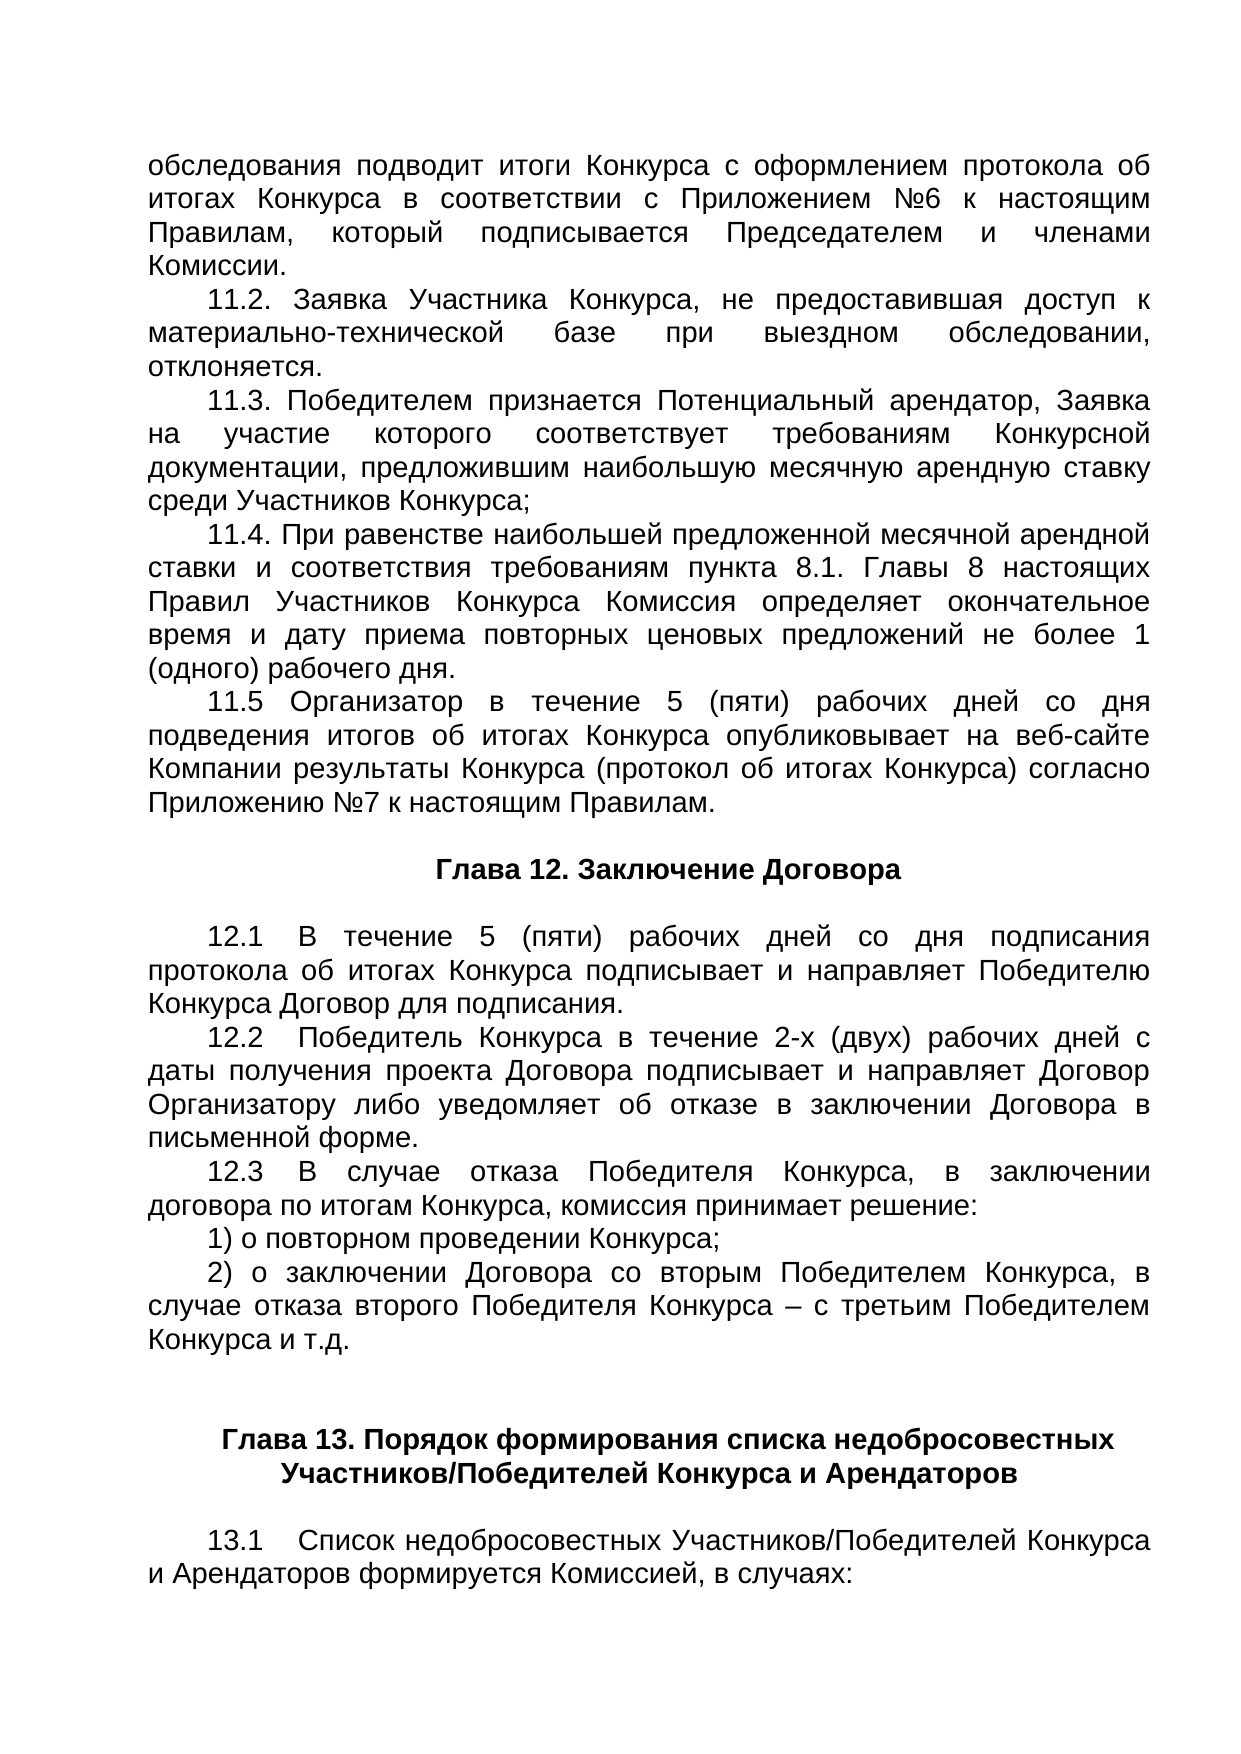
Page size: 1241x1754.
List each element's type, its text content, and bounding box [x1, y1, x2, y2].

text 1) о повторном проведении Конкурса; [207, 1221, 1152, 1254]
text 11.5 Организатор в течение 5 (пяти) рабочих дней со дня подведения итогов об итогах Конкурса опубликовывает на веб-сайте Компании результаты Конкурса (протокол об итогах Конкурса) согласно Приложению №7 к настоящим Правилам. [148, 684, 1152, 818]
list Список недобросовестных Участников/Победителей Конкурса и Арендаторов формируется Комиссией, в случаях: [148, 1523, 1152, 1590]
text 2) о заключении Договора со вторым Победителем Конкурса, в случае отказа второго Победителя Конкурса – с третьим Победителем Конкурса и т.д. [148, 1254, 1152, 1355]
list В случае отказа Победителя Конкурса, в заключении договора по итогам Конкурса, комиссия принимает решение: [148, 1154, 1152, 1221]
text Участников/Победителей Конкурса и Арендаторов [148, 1456, 1152, 1489]
text 11.2. Заявка Участника Конкурса, не предоставившая доступ к материально-технической базе при выездном обследовании, отклоняется. [148, 282, 1152, 382]
text Глава 12. Заключение Договора [185, 852, 1152, 886]
text Глава 13. Порядок формирования списка недобросовестных [185, 1422, 1152, 1456]
list В течение 5 (пяти) рабочих дней со дня подписания протокола об итогах Конкурса подписывает и направляет Победителю Конкурса Договор для подписания. [148, 919, 1152, 1020]
list Победитель Конкурса в течение 2-х (двух) рабочих дней с даты получения проекта Договора подписывает и направляет Договор Организатору либо уведомляет об отказе в заключении Договора в письменной форме. [148, 1020, 1152, 1154]
text 11.3. Победителем признается Потенциальный арендатор, Заявка на участие которого соответствует требованиям Конкурсной документации, предложившим наибольшую месячную арендную ставку среди Участников Конкурса; [148, 382, 1152, 517]
text 11.4. При равенстве наибольшей предложенной месячной арендной ставки и соответствия требованиям пункта 8.1. Главы 8 настоящих Правил Участников Конкурса Комиссия определяет окончательное время и дату приема повторных ценовых предложений не более 1 (одного) рабочего дня. [148, 517, 1152, 684]
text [148, 148, 1152, 282]
